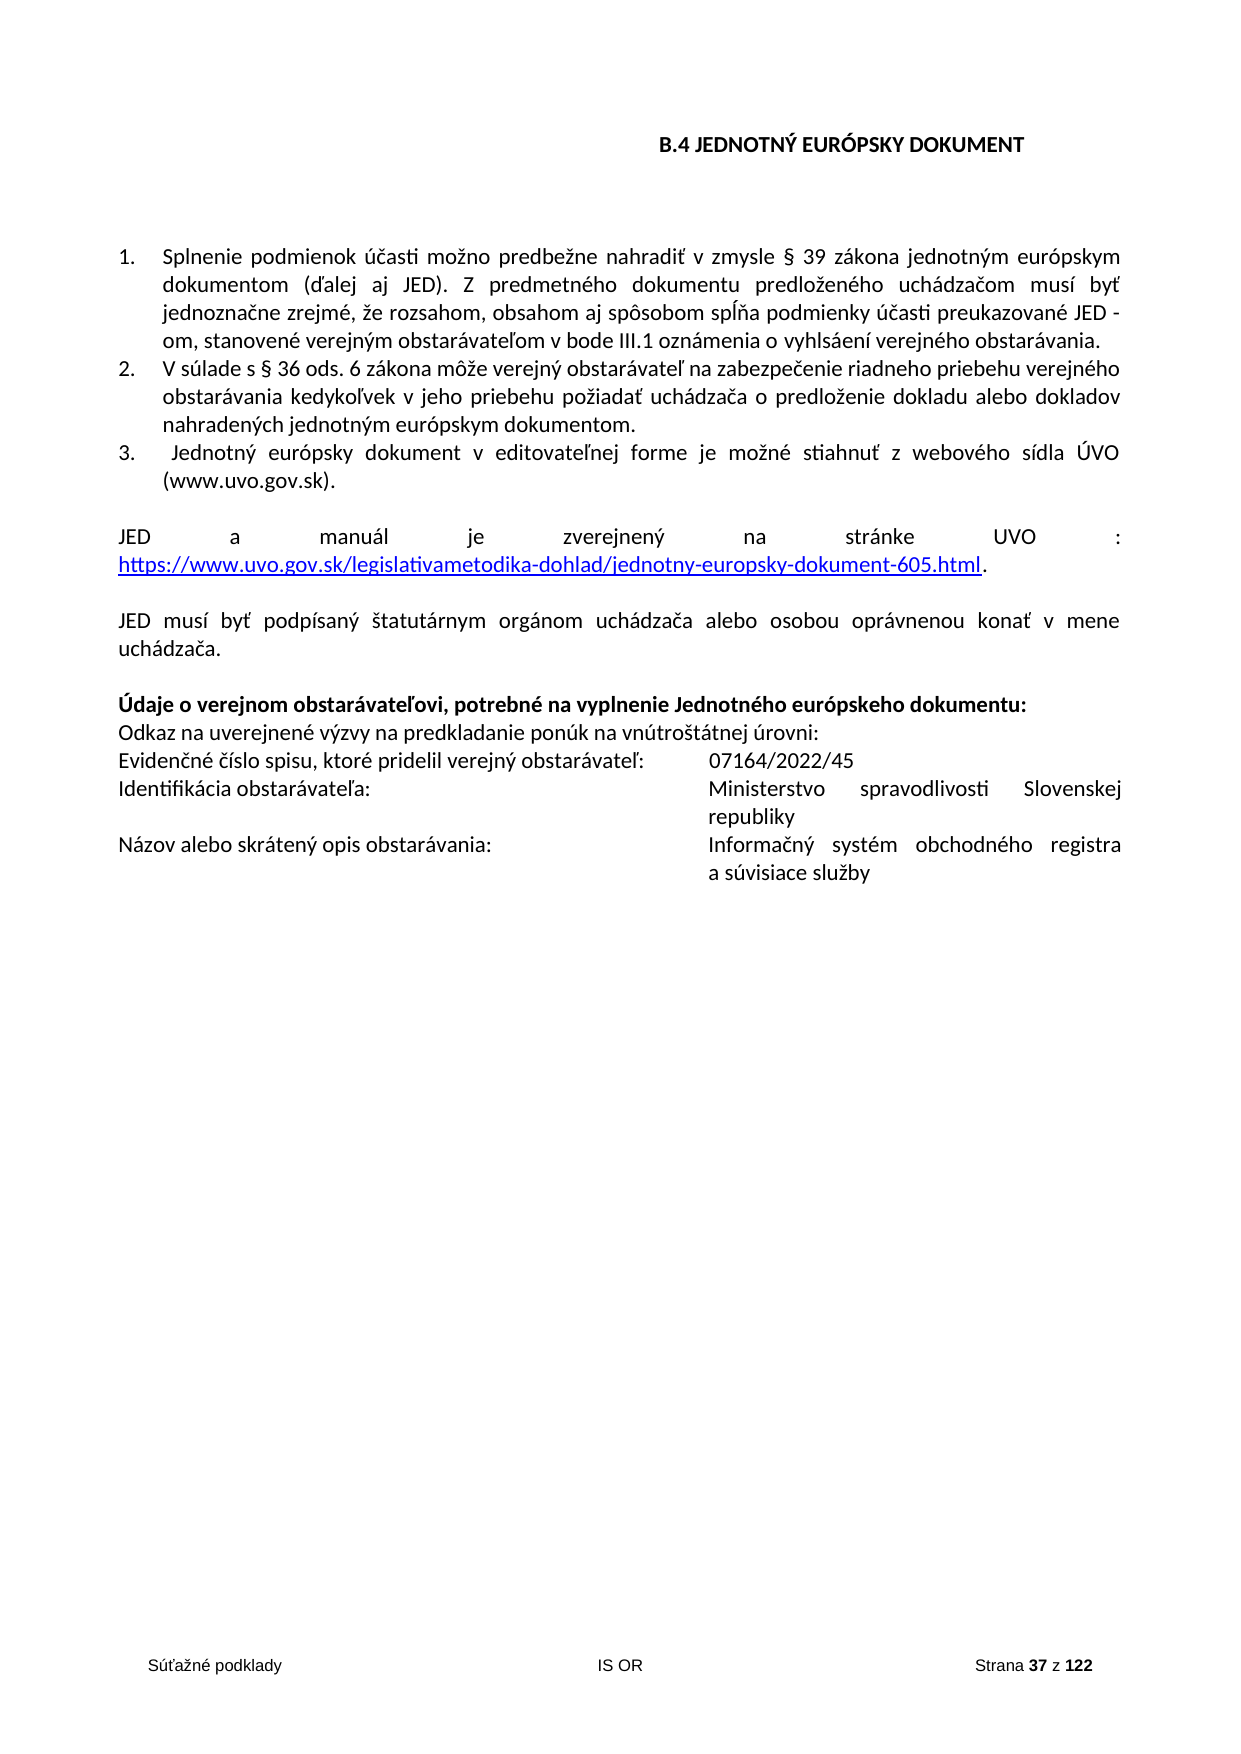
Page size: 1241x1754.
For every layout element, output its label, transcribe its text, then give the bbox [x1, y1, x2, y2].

text Identifikácia obstarávateľa: Ministerstvo spravodlivosti Slovenskej republiky [118, 774, 1122, 830]
text JED a manuál je zverejnený na stránke UVO : https://www.uvo.gov.sk/legislativametodika-dohlad/jednotny-europsky-dokument-605.html. [118, 522, 1122, 578]
text Názov alebo skrátený opis obstarávania: Informačný systém obchodného registra a súvisiace služby [118, 830, 1122, 886]
text 3. Jednotný európsky dokument v editovateľnej forme je možné stiahnuť z webového sídla ÚVO (www.uvo.gov.sk). [118, 438, 1122, 494]
text Odkaz na uverejnené výzvy na predkladanie ponúk na vnútroštátnej úrovni: [118, 718, 1122, 746]
text 2. V súlade s § 36 ods. 6 zákona môže verejný obstarávateľ na zabezpečenie riadneho priebehu verejného obstarávania kedykoľvek v jeho priebehu požiadať uchádzača o predloženie dokladu alebo dokladov nahradených jednotným európskym dokumentom. [118, 354, 1122, 438]
text 1. Splnenie podmienok účasti možno predbežne nahradiť v zmysle § 39 zákona jednotným európskym dokumentom (ďalej aj JED). Z predmetného dokumentu predloženého uchádzačom musí byť jednoznačne zrejmé, že rozsahom, obsahom aj spôsobom spĺňa podmienky účasti preukazované JED - om, stanovené verejným obstarávateľom v bode III.1 oznámenia o vyhlsáení verejného obstarávania. [118, 242, 1122, 354]
text B.4 JEDNOTNÝ EURÓPSKY DOKUMENT [487, 130, 1122, 158]
text JED musí byť podpísaný štatutárnym orgánom uchádzača alebo osobou oprávnenou konať v mene uchádzača. [118, 606, 1122, 662]
text Evidenčné číslo spisu, ktoré pridelil verejný obstarávateľ: 07164/2022/45 [118, 746, 1122, 774]
text Údaje o verejnom obstarávateľovi, potrebné na vyplnenie Jednotného európskeho dokumentu: [118, 690, 1122, 718]
